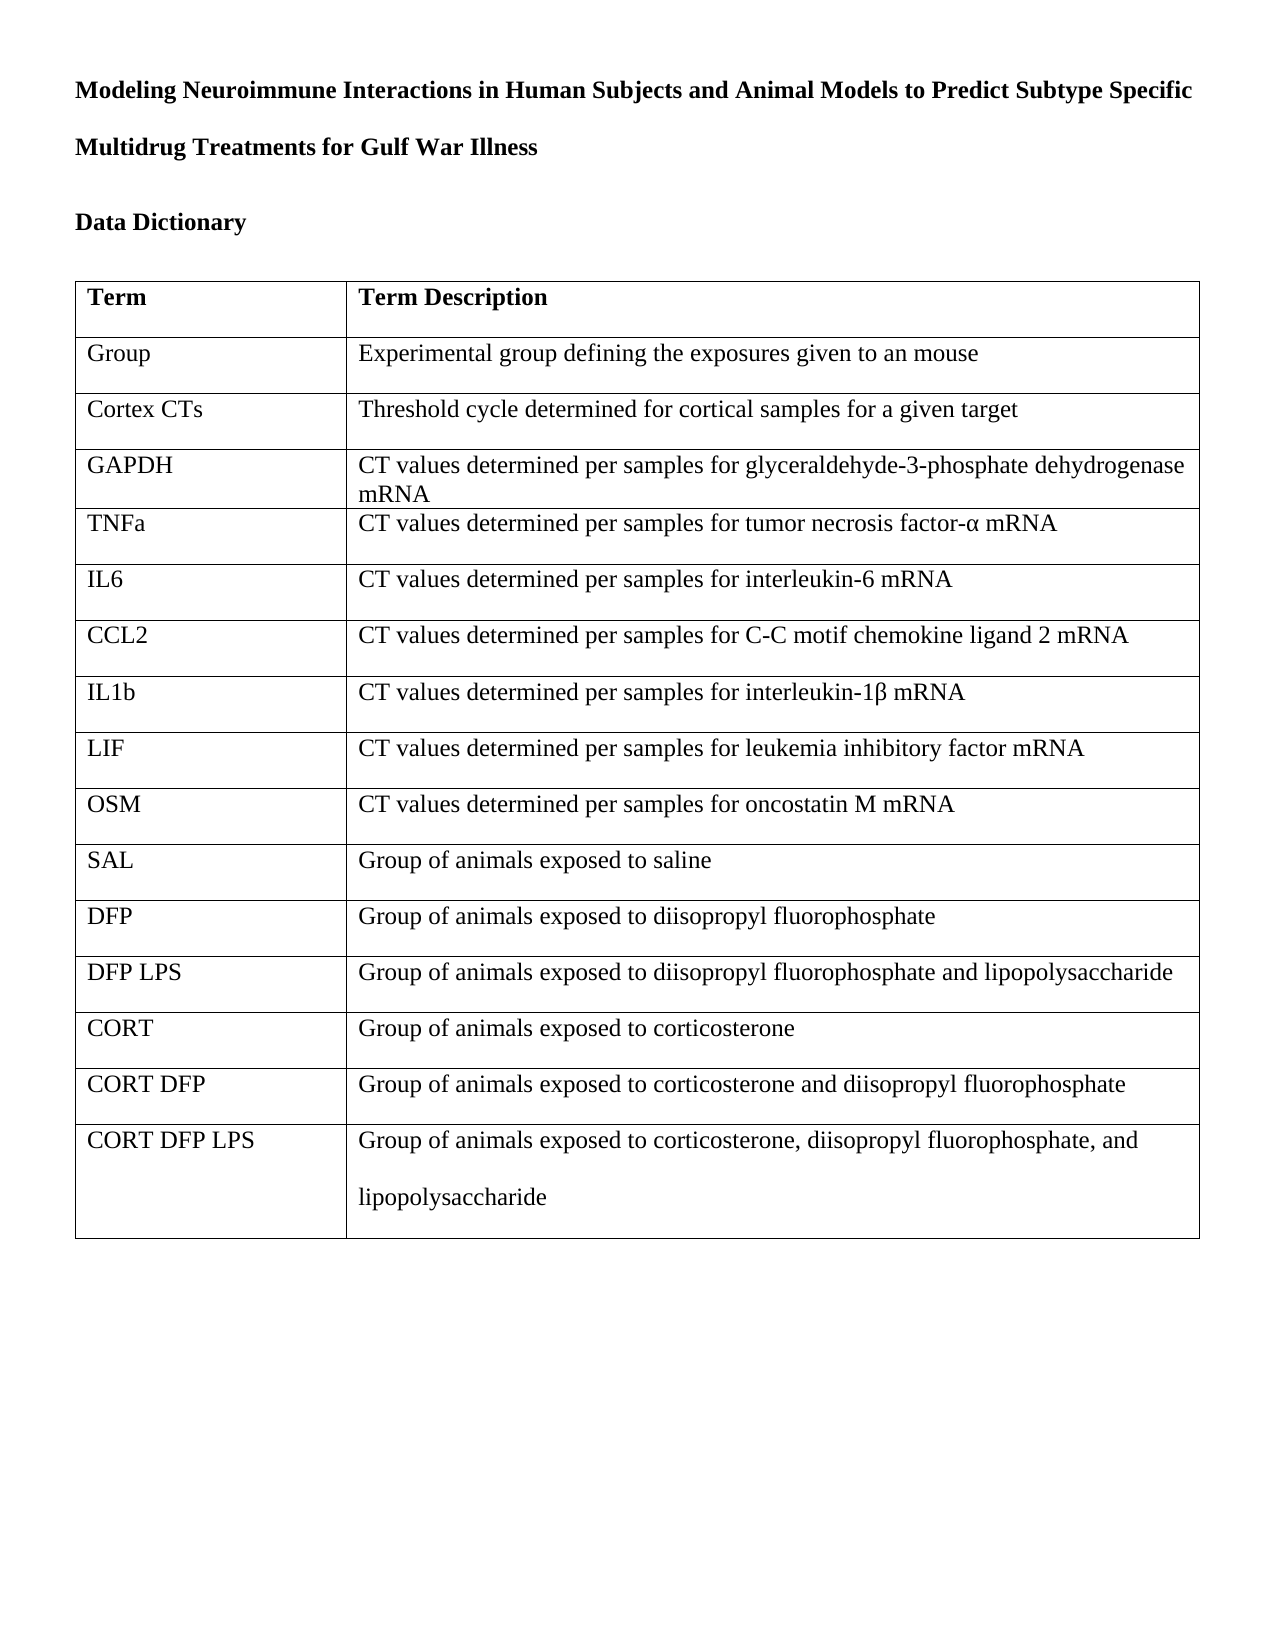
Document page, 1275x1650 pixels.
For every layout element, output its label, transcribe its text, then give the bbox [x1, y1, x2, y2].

table_cell Threshold cycle determined for cortical samples for a given target [347, 394, 1199, 449]
table_cell GAPDH [76, 450, 346, 507]
table_cell LIF [76, 733, 346, 788]
table_cell SAL [76, 845, 346, 900]
table_cell Group of animals exposed to diisopropyl fluorophosphate [347, 901, 1199, 956]
table_cell DFP LPS [76, 957, 346, 1012]
table_cell CCL2 [76, 621, 346, 676]
table_header Term [76, 282, 346, 337]
table_cell IL1b [76, 677, 346, 732]
table_cell IL6 [76, 565, 346, 619]
table_cell CT values determined per samples for tumor necrosis factor-α mRNA [347, 509, 1199, 563]
table_cell Group of animals exposed to saline [347, 845, 1199, 900]
text Modeling Neuroimmune Interactions in Human Subjects and Animal Models to Predict Subtype Specific Multidrug Treatments for Gulf War Illness [75, 75, 1200, 161]
text Data Dictionary [75, 207, 1200, 235]
table_cell CT values determined per samples for glyceraldehyde-3-phosphate dehydrogenase mRNA [347, 450, 1199, 507]
table_cell CT values determined per samples for C-C motif chemokine ligand 2 mRNA [347, 621, 1199, 676]
table_cell CT values determined per samples for oncostatin M mRNA [347, 789, 1199, 844]
table_cell Experimental group defining the exposures given to an mouse [347, 338, 1199, 393]
table_cell CT values determined per samples for interleukin-1β mRNA [347, 677, 1199, 732]
table_cell CORT DFP [76, 1069, 346, 1124]
table_cell DFP [76, 901, 346, 956]
table_cell CORT DFP LPS [76, 1125, 346, 1237]
table_cell CT values determined per samples for interleukin-6 mRNA [347, 565, 1199, 619]
table_cell Cortex CTs [76, 394, 346, 449]
table_cell Group of animals exposed to corticosterone, diisopropyl fluorophosphate, and lipopolysaccharide [347, 1125, 1199, 1237]
table_cell Group of animals exposed to diisopropyl fluorophosphate and lipopolysaccharide [347, 957, 1199, 1012]
table_cell Group [76, 338, 346, 393]
table_cell Group of animals exposed to corticosterone and diisopropyl fluorophosphate [347, 1069, 1199, 1124]
table_header Term Description [347, 282, 1199, 337]
table_cell OSM [76, 789, 346, 844]
table_cell CT values determined per samples for leukemia inhibitory factor mRNA [347, 733, 1199, 788]
table_cell TNFa [76, 509, 346, 563]
table_cell Group of animals exposed to corticosterone [347, 1013, 1199, 1068]
table_cell CORT [76, 1013, 346, 1068]
